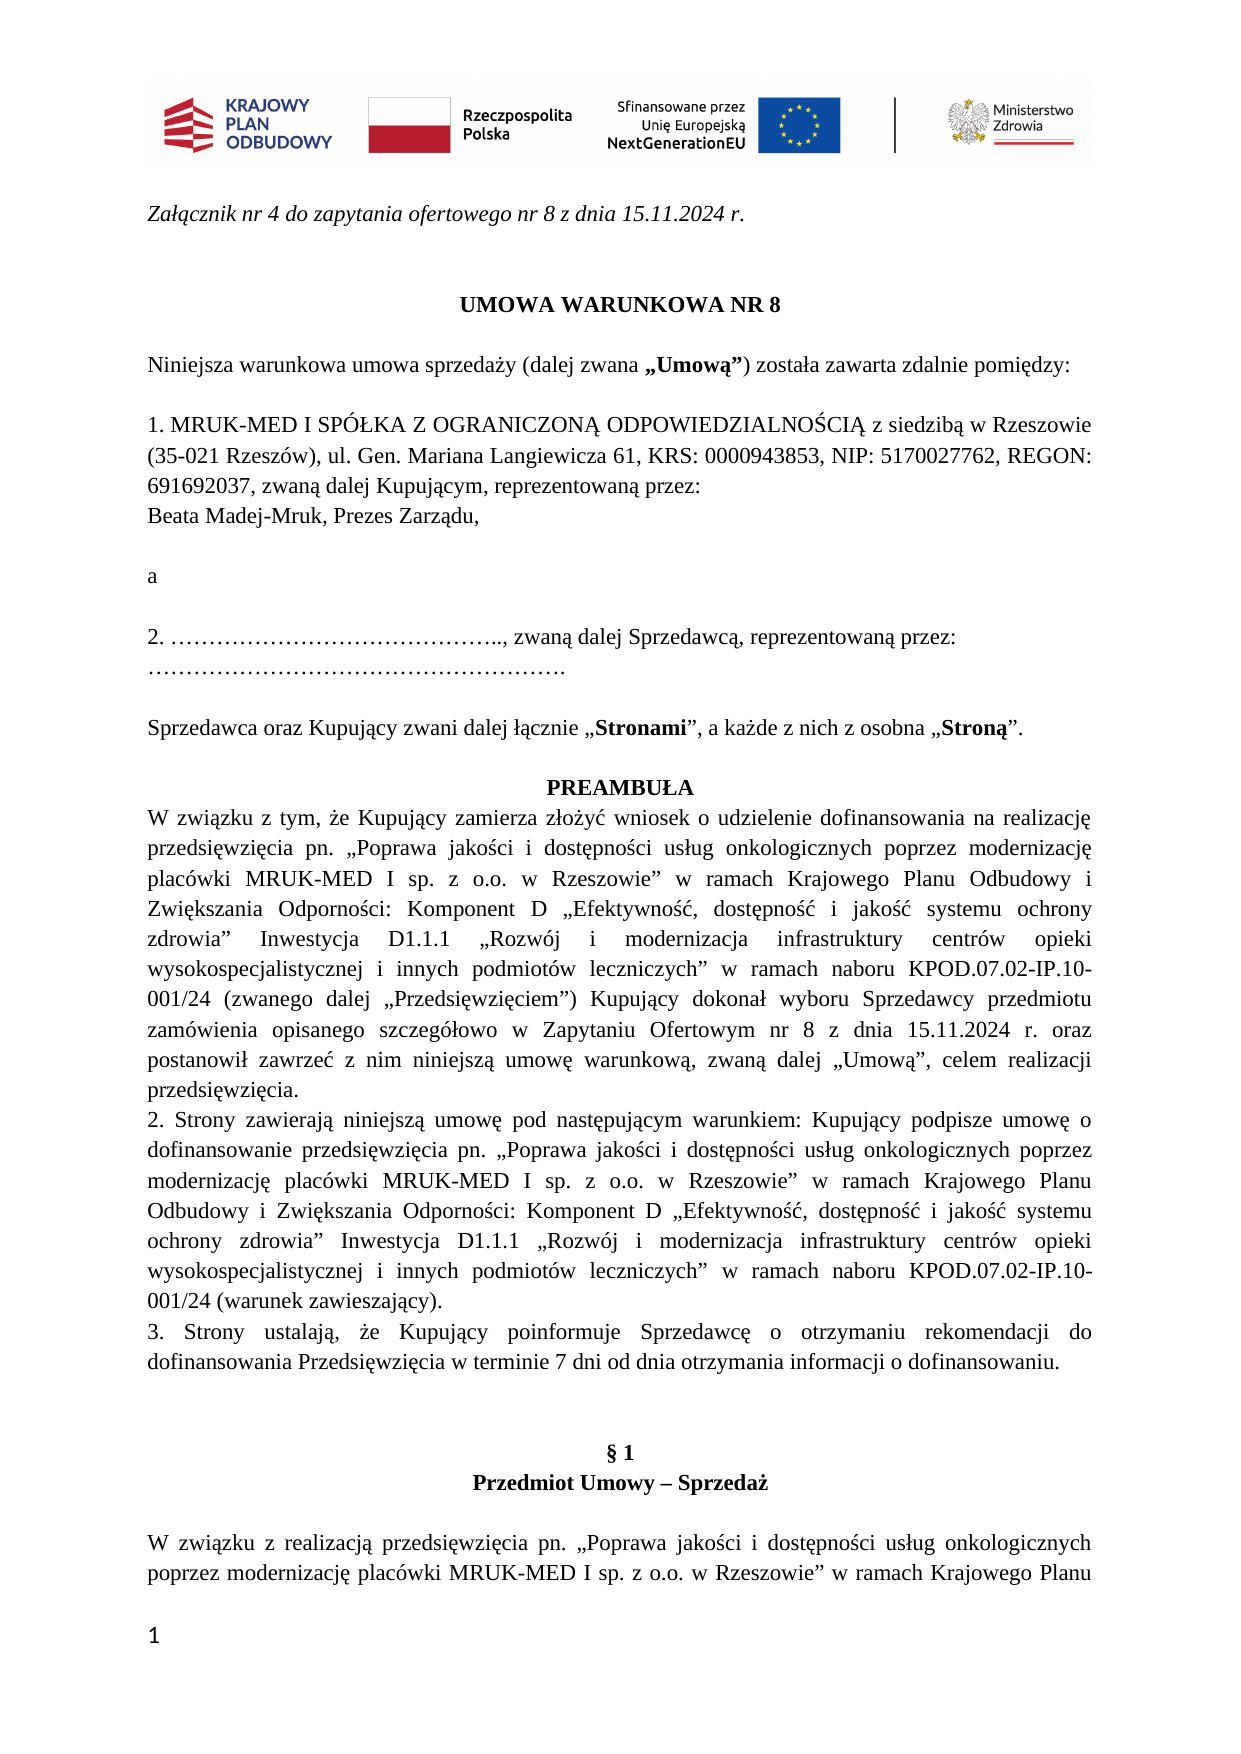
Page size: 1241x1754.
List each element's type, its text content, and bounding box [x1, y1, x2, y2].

picture [147, 75, 1093, 170]
text ………………………………………………. [147, 653, 1093, 679]
text 2. Strony zawierają niniejszą umowę pod następującym warunkiem: Kupujący podpisze umowę o dofinansowanie przedsięwzięcia pn. „Poprawa jakości i dostępności usług onkologicznych poprzez modernizację placówki MRUK-MED I sp. z o.o. w Rzeszowie” w ramach Krajowego Planu Odbudowy i Zwiększania Odporności: Komponent D „Efektywność, dostępność i jakość systemu ochrony zdrowia” Inwestycja D1.1.1 „Rozwój i modernizacja infrastruktury centrów opieki wysokospecjalistycznej i innych podmiotów leczniczych” w ramach naboru KPOD.07.02-IP.10-001/24 (warunek zawieszający). [147, 1106, 1093, 1314]
text PREAMBUŁA [147, 774, 1093, 800]
text Załącznik nr 4 do zapytania ofertowego nr 8 z dnia 15.11.2024 r. [147, 200, 1093, 226]
text 1. MRUK-MED I SPÓŁKA Z OGRANICZONĄ ODPOWIEDZIALNOŚCIĄ z siedzibą w Rzeszowie (35-021 Rzeszów), ul. Gen. Mariana Langiewicza 61, KRS: 0000943853, NIP: 5170027762, REGON: 691692037, zwaną dalej Kupującym, reprezentowaną przez: [147, 411, 1093, 498]
text Niniejsza warunkowa umowa sprzedaży (dalej zwana „Umową”) została zawarta zdalnie pomiędzy: [147, 351, 1093, 377]
text UMOWA WARUNKOWA NR 8 [147, 291, 1093, 317]
text a [147, 562, 1093, 589]
text Beata Madej-Mruk, Prezes Zarządu, [147, 502, 1093, 528]
text Przedmiot Umowy – Sprzedaż [147, 1469, 1093, 1495]
text § 1 [147, 1438, 1093, 1465]
text 2. …………………………………….., zwaną dalej Sprzedawcą, reprezentowaną przez: [147, 623, 1093, 649]
text 3. Strony ustalają, że Kupujący poinformuje Sprzedawcę o otrzymaniu rekomendacji do dofinansowania Przedsięwzięcia w terminie 7 dni od dnia otrzymania informacji o dofinansowaniu. [147, 1318, 1093, 1374]
text W związku z tym, że Kupujący zamierza złożyć wniosek o udzielenie dofinansowania na realizację przedsięwzięcia pn. „Poprawa jakości i dostępności usług onkologicznych poprzez modernizację placówki MRUK-MED I sp. z o.o. w Rzeszowie” w ramach Krajowego Planu Odbudowy i Zwiększania Odporności: Komponent D „Efektywność, dostępność i jakość systemu ochrony zdrowia” Inwestycja D1.1.1 „Rozwój i modernizacja infrastruktury centrów opieki wysokospecjalistycznej i innych podmiotów leczniczych” w ramach naboru KPOD.07.02-IP.10-001/24 (zwanego dalej „Przedsięwzięciem”) Kupujący dokonał wyboru Sprzedawcy przedmiotu zamówienia opisanego szczegółowo w Zapytaniu Ofertowym nr 8 z dnia 15.11.2024 r. oraz postanowił zawrzeć z nim niniejszą umowę warunkową, zwaną dalej „Umową”, celem realizacji przedsięwzięcia. [147, 804, 1093, 1102]
text Sprzedawca oraz Kupujący zwani dalej łącznie „Stronami”, a każde z nich z osobna „Stroną”. [147, 713, 1093, 740]
